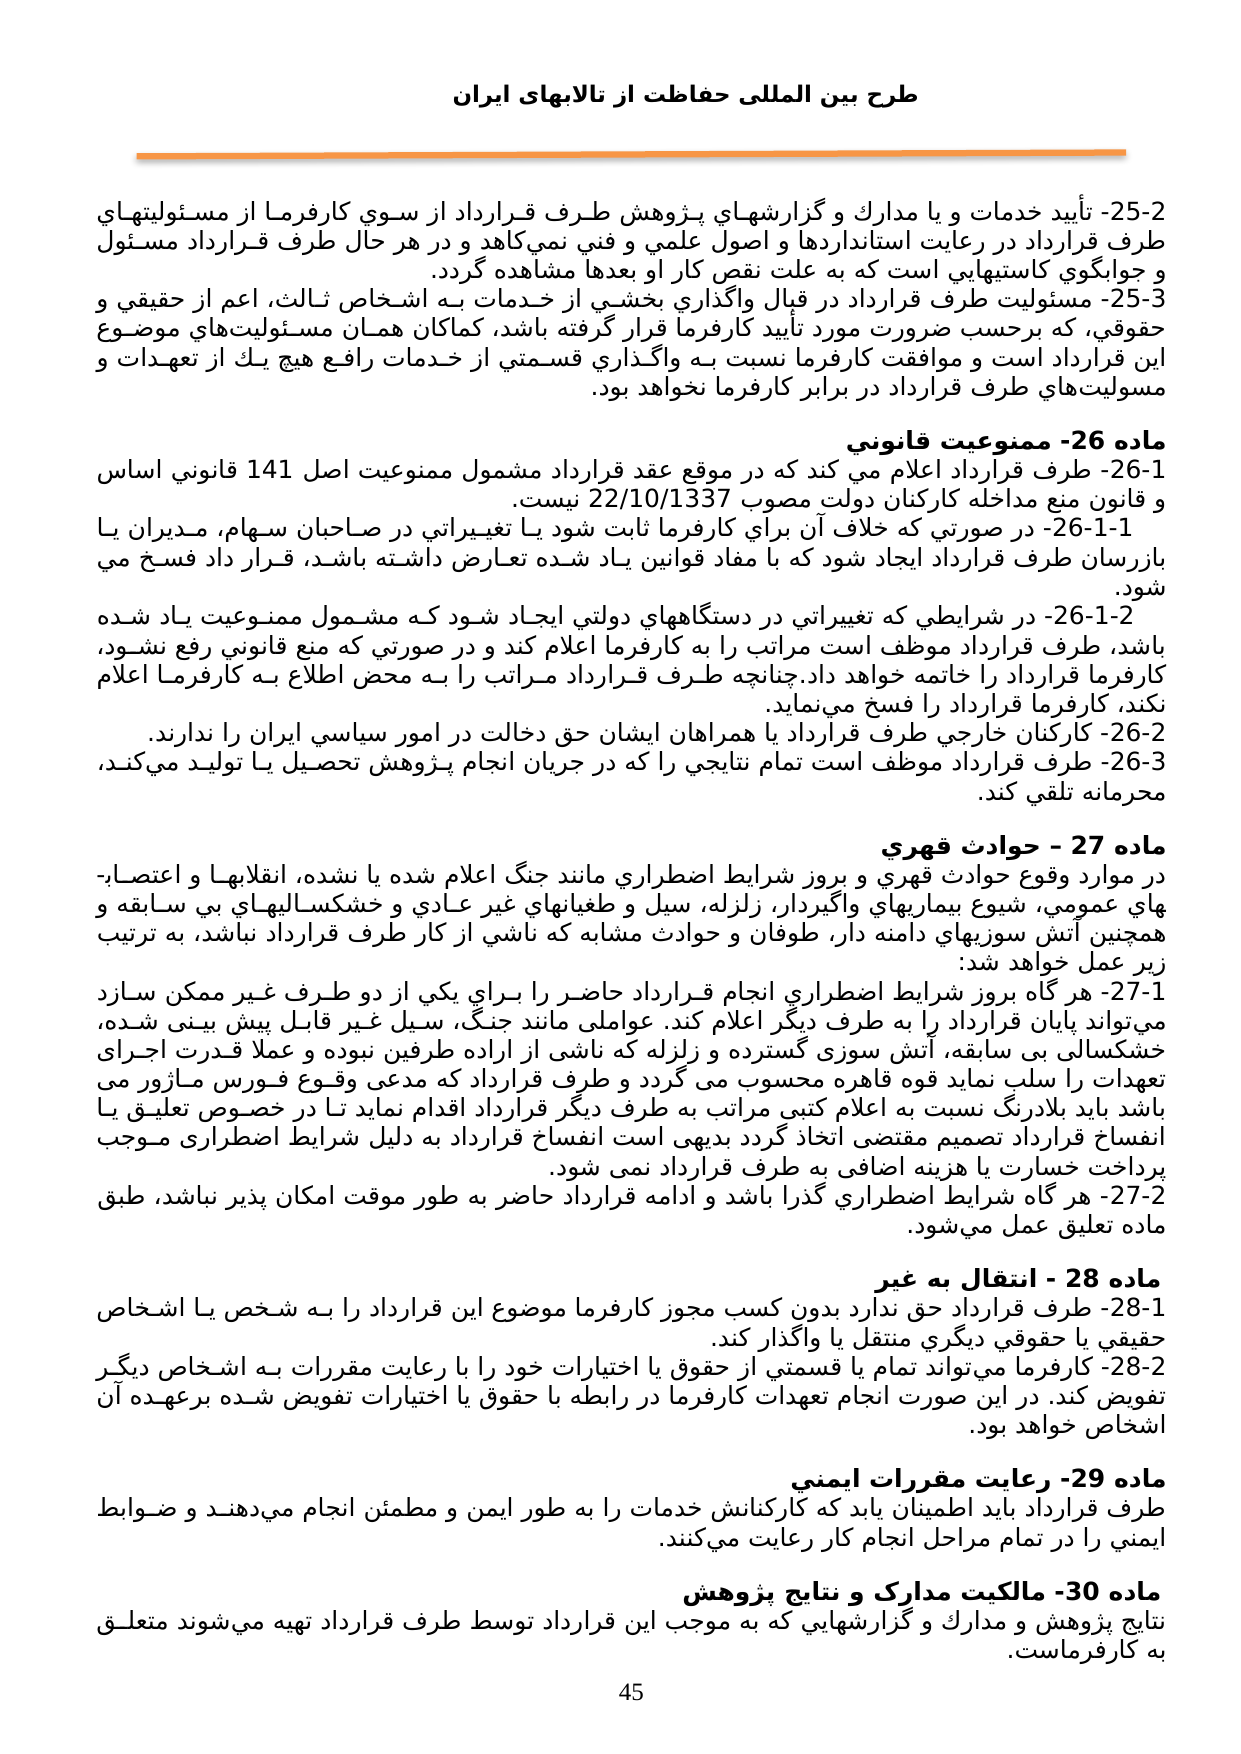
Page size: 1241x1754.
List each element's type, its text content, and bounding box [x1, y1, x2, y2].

text ماده 26- ممنوعيت قانوني [96, 426, 1167, 455]
text در موارد وقوع حوادث قهري و بروز شرايط اضطراري مانند جنگ اعلام شده يا نشده، انقلابها و اعتصابهاي عمومي، شيوع بيماريهاي واگيردار، زلزله، سيل و طغيانهاي غير عادي و خشكساليهاي بي سابقه و همچنين آتش سوزيهاي دامنه دار، طوفان و حوادث مشابه كه ناشي از كار طرف قرارداد نباشد، به ترتيب زير عمل خواهد شد: [96, 860, 1167, 977]
text 26-1-2- در شرايطي كه تغييراتي در دستگاههاي دولتي ايجاد شود كه مشمول ممنوعيت ياد شده باشد، طرف قرارداد موظف است مراتب را به كارفرما اعلام كند و در صورتي كه منع قانوني رفع نشود، كارفرما قرارداد را خاتمه خواهد داد.چنانچه طرف قرارداد مراتب را به محض اطلاع به كارفرما اعلام نكند، كارفرما قرارداد را فسخ مي‌نمايد. [96, 601, 1167, 718]
text ماده 29- رعايت مقررات ايمني [96, 1464, 1167, 1494]
text 26-1-1- در صورتي كه خلاف آن براي كارفرما ثابت شود يا تغييراتي در صاحبان سهام، مديران يا بازرسان طرف قرارداد ايجاد شود كه با مفاد قوانين ياد شده تعارض داشته باشد، قرار داد فسخ مي شود. [96, 513, 1167, 601]
text 26-3- طرف قرارداد موظف است تمام نتايجي را كه در جريان انجام پژوهش تحصيل يا توليد مي‌كند، محرمانه تلقي كند. [96, 747, 1167, 806]
text 25-2- تأييد خدمات و يا مدارك و گزارشهاي پژوهش طرف قرارداد از سوي كارفرما از مسئوليتهاي طرف قرارداد در رعايت استانداردها و اصول علمي و فني نمي‌كاهد و در هر حال طرف قرارداد مسئول و جوابگوي كاستيهايي است كه به علت نقص كار او بعدها مشاهده گردد. [96, 197, 1167, 284]
text طرف قرارداد بايد اطمينان يابد كه كاركنانش خدمات را به طور ايمن و مطمئن انجام مي‌دهند و ضوابط ايمني را در تمام مراحل انجام كار رعايت مي‌كنند. [96, 1494, 1167, 1552]
text 28-2- كارفرما مي‌تواند تمام يا قسمتي از حقوق يا اختيارات خود را با رعايت مقررات به اشخاص ديگر تفويض كند. در اين صورت انجام تعهدات كارفرما در رابطه با حقوق يا اختيارات تفويض شده برعهده آن اشخاص خواهد بود. [96, 1352, 1167, 1439]
text ماده 28 - انتقال به غير [96, 1264, 1167, 1294]
text 27-1- هر گاه بروز شرايط اضطراري انجام قرارداد حاضر را براي يكي از دو طرف غير ممكن سازد مي‌تواند پايان قرارداد را به طرف ديگر اعلام كند. عواملی مانند جنگ، سیل غیر قابل پیش بینی شده، خشکسالی بی سابقه، آتش سوزی گسترده و زلزله که ناشی از اراده طرفین نبوده و عملا قدرت اجرای تعهدات را سلب نماید قوه قاهره محسوب می گردد و طرف قرارداد که مدعی وقوع فورس ماژور می باشد باید بلادرنگ نسبت به اعلام کتبی مراتب به طرف دیگر قرارداد اقدام نماید تا در خصوص تعلیق یا انفساخ قرارداد تصمیم مقتضی اتخاذ گردد بدیهی است انفساخ قرارداد به دلیل شرایط اضطراری موجب پرداخت خسارت یا هزینه اضافی به طرف قرارداد نمی شود. [96, 977, 1167, 1181]
text نتايج پژوهش و مدارك و گزارشهايي كه به موجب اين قرارداد توسط طرف قرارداد تهيه مي‌شوند متعلق به كارفرماست. [96, 1606, 1167, 1665]
text 27-2- هر گاه شرايط اضطراري گذرا باشد و ادامه قرارداد حاضر به طور موقت امكان پذير نباشد، طبق ماده تعليق عمل مي‌شود. [96, 1181, 1167, 1239]
text 26-2- كاركنان خارجي طرف قرارداد يا همراهان ايشان حق دخالت در امور سياسي ايران را ندارند. [96, 718, 1167, 747]
text 28-1- طرف قرارداد حق ندارد بدون كسب مجوز كارفرما موضوع اين قرارداد را به شخص يا اشخاص حقيقي يا حقوقي ديگري منتقل يا واگذار كند. [96, 1294, 1167, 1352]
text 25-3- مسئوليت طرف قرارداد در قبال واگذاري بخشي از خدمات به اشخاص ثالث، اعم از حقيقي و حقوقي، كه برحسب ضرورت مورد تأييد كارفرما قرار گرفته باشد، كماكان همان مسئوليت‌هاي موضوع اين قرارداد است و موافقت كارفرما نسبت به واگذاري قسمتي از خدمات رافع هيچ يك از تعهدات و مسوليت‌هاي طرف قرارداد در برابر كارفرما نخواهد بود. [96, 284, 1167, 401]
text 26-1- طرف قرارداد اعلام مي كند كه در موقع عقد قرارداد مشمول ممنوعيت اصل 141 قانوني اساس و قانون منع مداخله كاركنان دولت مصوب 22/10/1337 نيست. [96, 455, 1167, 513]
text ماده 27 – حوادث قهري [96, 831, 1167, 860]
text ماده 30- مالكيت مدارک و نتايج پژوهش [96, 1577, 1167, 1606]
